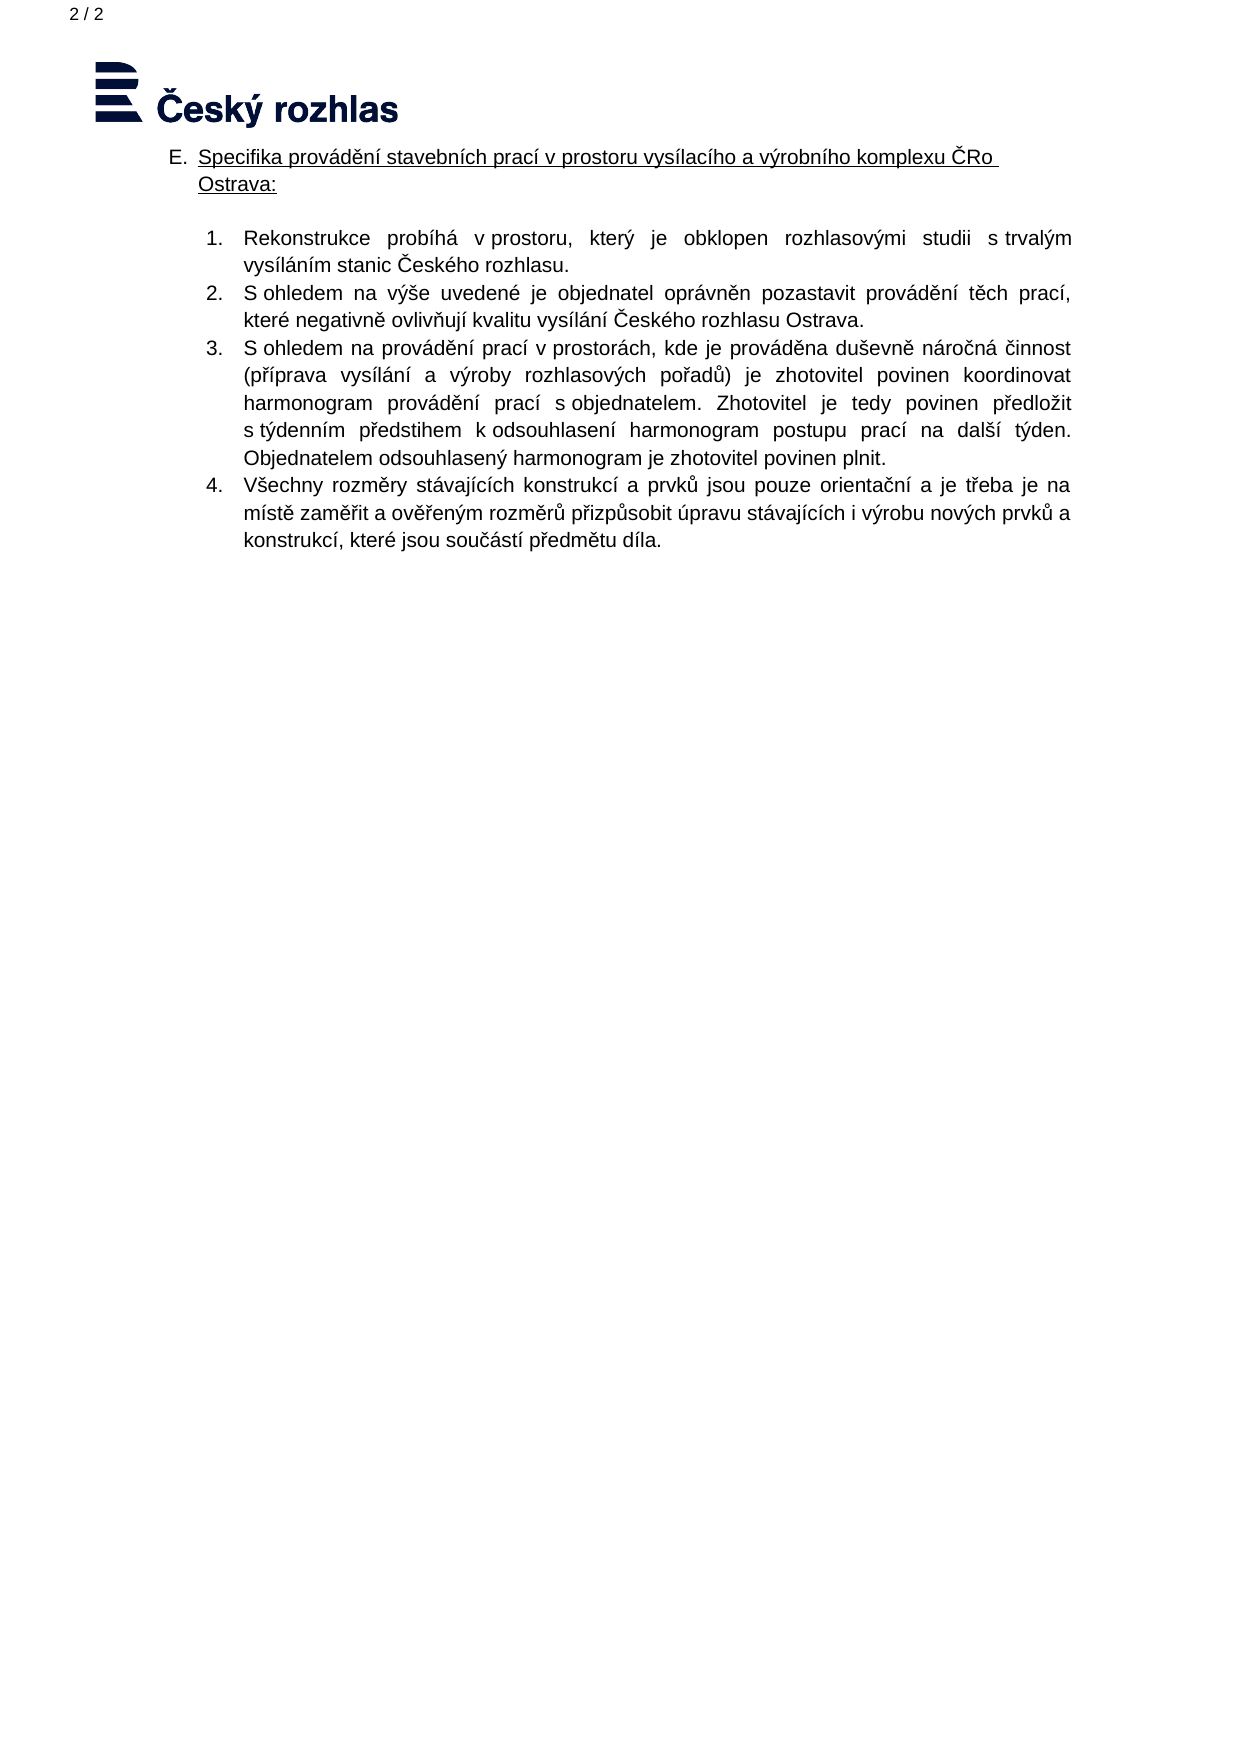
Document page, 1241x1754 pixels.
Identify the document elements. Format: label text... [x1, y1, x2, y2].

list S ohledem na provádění prací v prostorách, kde je prováděna duševně náročná činnost (příprava vysílání a výroby rozhlasových pořadů) je zhotovitel povinen koordinovat harmonogram provádění prací s objednatelem. Zhotovitel je tedy povinen předložit s týdenním předstihem k odsouhlasení harmonogram postupu prací na další týden. Objednatelem odsouhlasený harmonogram je zhotovitel povinen plnit. [206, 336, 1072, 470]
picture [95, 62, 398, 128]
list Všechny rozměry stávajících konstrukcí a prvků jsou pouze orientační a je třeba je na místě zaměřit a ověřeným rozměrů přizpůsobit úpravu stávajících i výrobu nových prvků a konstrukcí, které jsou součástí předmětu díla. [206, 473, 1072, 552]
list Specifika provádění stavebních prací v prostoru vysílacího a výrobního komplexu ČRo Ostrava: [168, 145, 1072, 196]
list Rekonstrukce probíhá v prostoru, který je obklopen rozhlasovými studii s trvalým vysíláním stanic Českého rozhlasu. [206, 226, 1072, 277]
list S ohledem na výše uvedené je objednatel oprávněn pozastavit provádění těch prací, které negativně ovlivňují kvalitu vysílání Českého rozhlasu Ostrava. [206, 281, 1072, 332]
